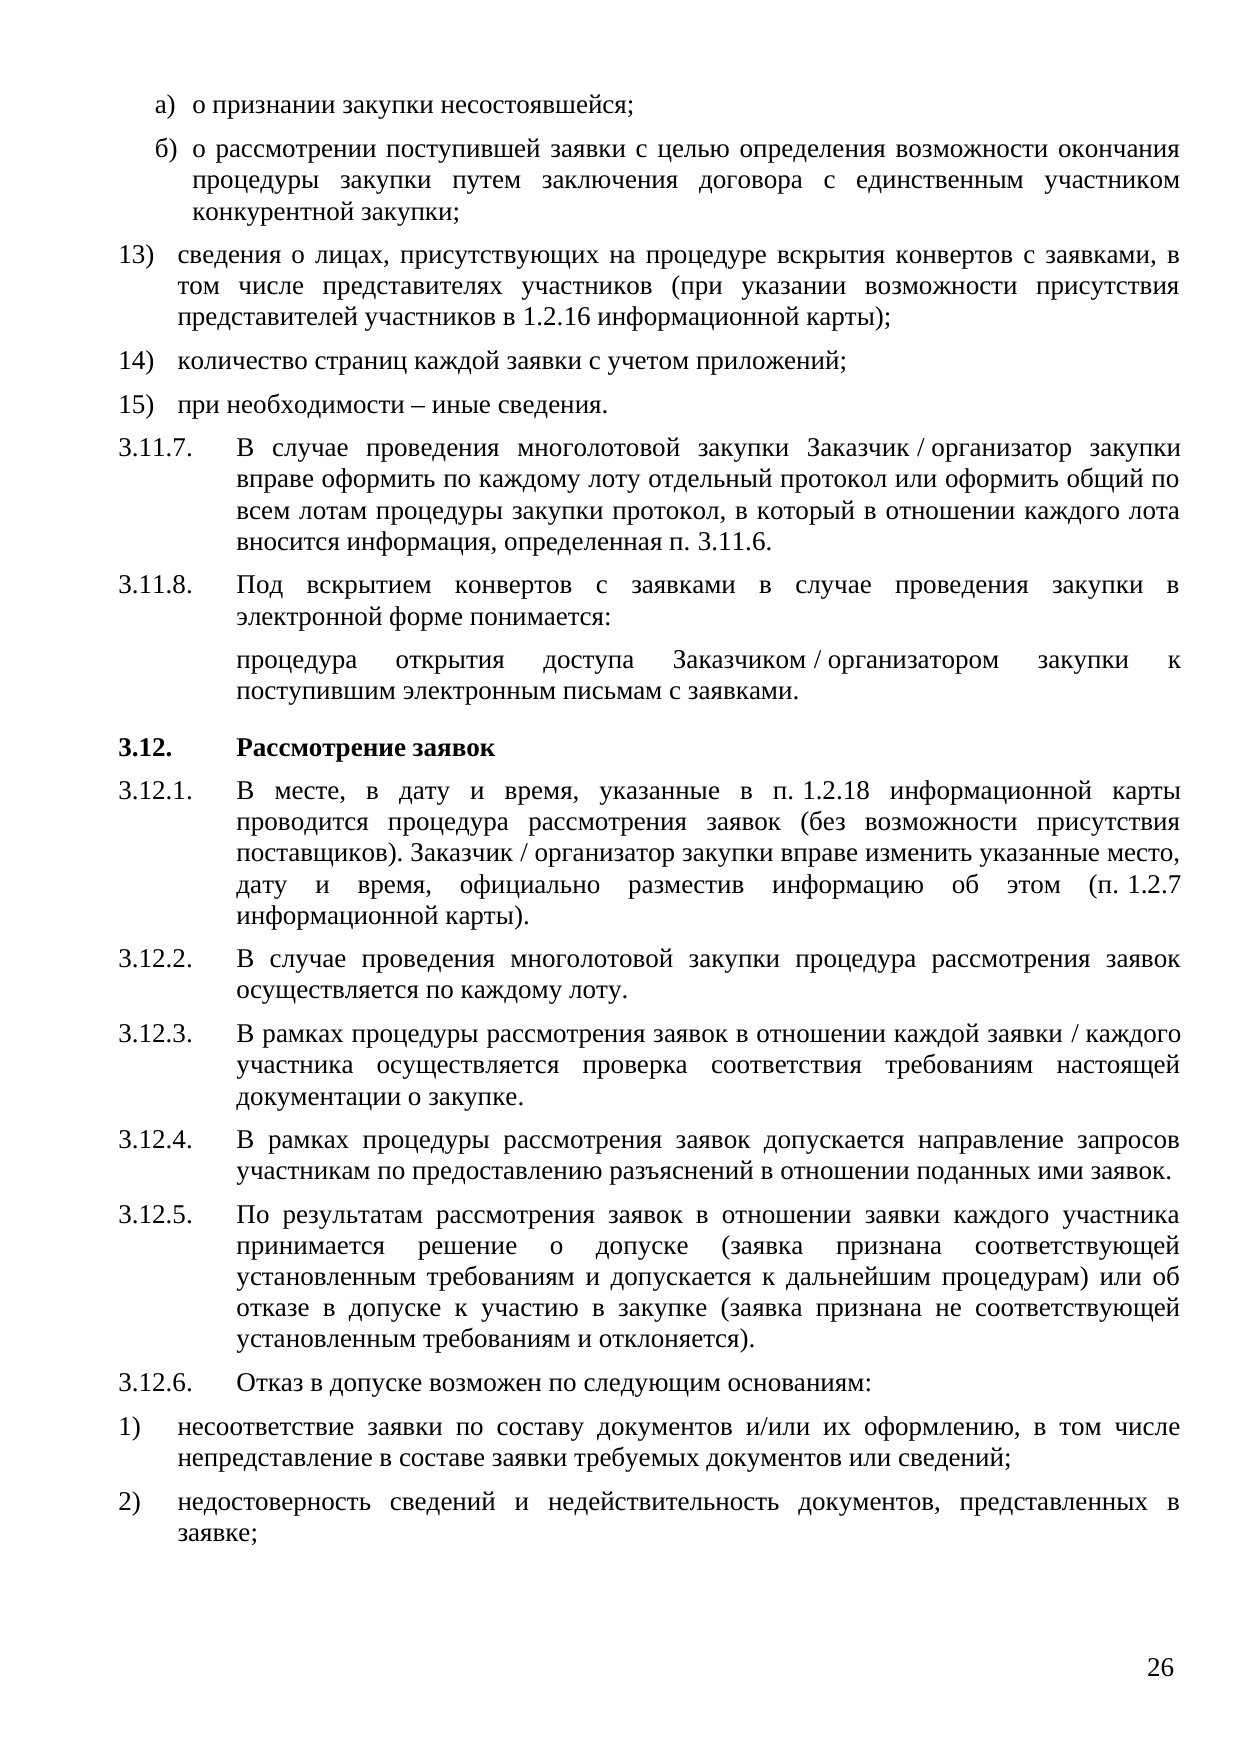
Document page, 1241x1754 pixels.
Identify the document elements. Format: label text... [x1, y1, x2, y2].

text В случае проведения многолотовой закупки Заказчик / организатор закупки вправе оформить по каждому лоту отдельный протокол или оформить общий по всем лотам процедуры закупки протокол, в который в отношении каждого лота вносится информация, определенная п. 3.11.6. [118, 431, 1181, 556]
text В рамках процедуры рассмотрения заявок в отношении каждой заявки / каждого участника осуществляется проверка соответствия требованиям настоящей документации о закупке. [118, 1017, 1181, 1111]
text недостоверность сведений и недействительность документов, представленных в заявке; [118, 1485, 1181, 1547]
text Отказ в допуске возможен по следующим основаниям: [118, 1366, 1181, 1397]
text количество страниц каждой заявки с учетом приложений; [118, 344, 1181, 375]
text Рассмотрение заявок [118, 731, 1181, 762]
text Под вскрытием конвертов с заявками в случае проведения закупки в электронной форме понимается: [118, 568, 1181, 631]
text В рамках процедуры рассмотрения заявок допускается направление запросов участникам по предоставлению разъяснений в отношении поданных ими заявок. [118, 1123, 1181, 1186]
text о рассмотрении поступившей заявки с целью определения возможности окончания процедуры закупки путем заключения договора с единственным участником конкурентной закупки; [154, 132, 1181, 226]
text при необходимости – иные сведения. [118, 388, 1181, 419]
text несоответствие заявки по составу документов и/или их оформлению, в том числе непредставление в составе заявки требуемых документов или сведений; [118, 1410, 1181, 1472]
text сведения о лицах, присутствующих на процедуре вскрытия конвертов с заявками, в том числе представителях участников (при указании возможности присутствия представителей участников в 1.2.16 информационной карты); [118, 238, 1181, 332]
text По результатам рассмотрения заявок в отношении заявки каждого участника принимается решение о допуске (заявка признана соответствующей установленным требованиям и допускается к дальнейшим процедурам) или об отказе в допуске к участию в закупке (заявка признана не соответствующей установленным требованиям и отклоняется). [118, 1198, 1181, 1354]
text В месте, в дату и время, указанные в п. 1.2.17 информационной карты проводится процедура рассмотрения заявок (без возможности присутствия поставщиков). Заказчик / организатор закупки вправе изменить указанные место, дату и время, официально разместив информацию об этом (п. 1.2.7 информационной карты). [118, 774, 1181, 930]
text В случае проведения многолотовой закупки процедура рассмотрения заявок осуществляется по каждому лоту. [118, 942, 1181, 1005]
list процедура открытия доступа Заказчиком / организатором закупки к поступившим электронным письмам с заявками. [236, 643, 1181, 706]
text о признании закупки несостоявшейся; [154, 89, 1181, 120]
